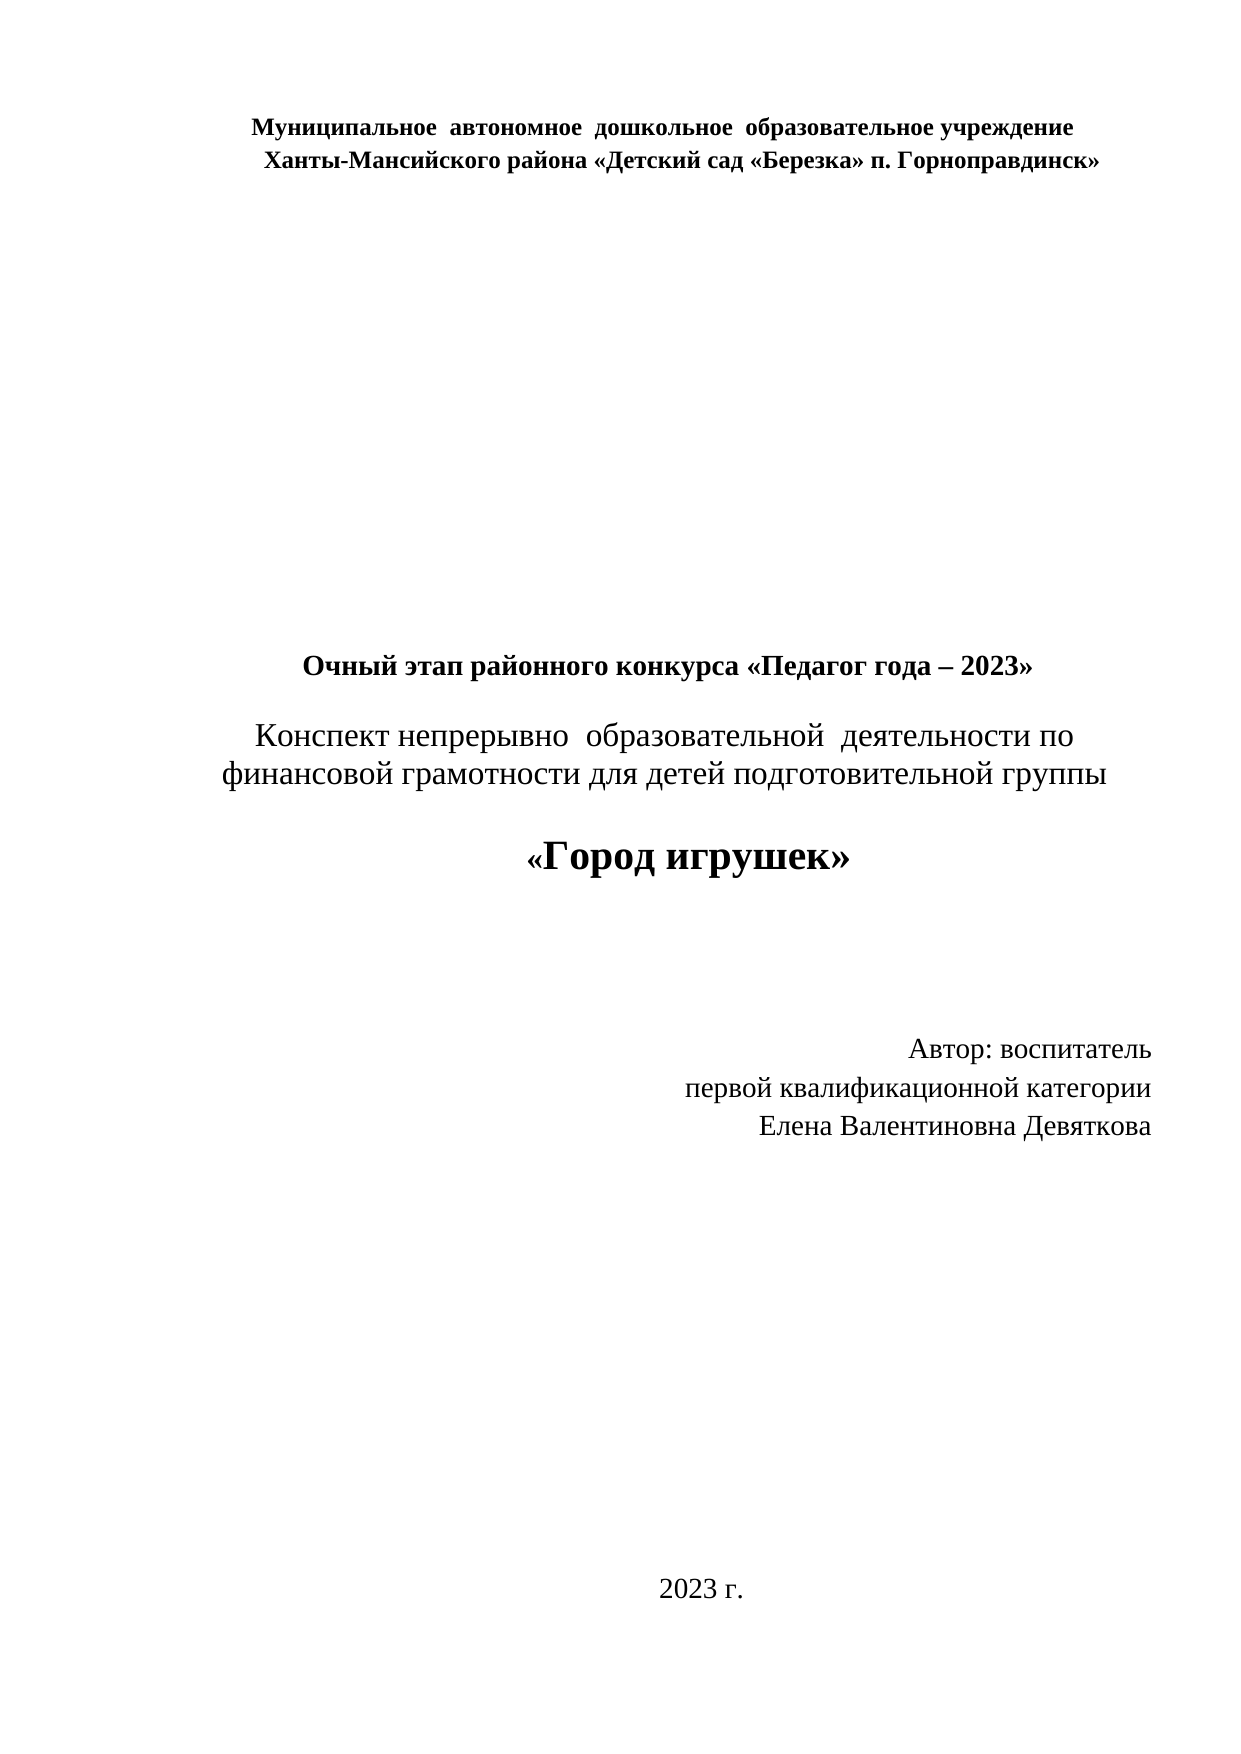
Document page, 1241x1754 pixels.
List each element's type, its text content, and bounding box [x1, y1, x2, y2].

text Муниципальное автономное дошкольное образовательное учреждение [177, 112, 1152, 141]
text «Город игрушек» [177, 830, 1152, 878]
text Ханты-Мансийского района «Детский сад «Березка» п. Горноправдинск» [177, 145, 1152, 174]
text Очный этап районного конкурса «Педагог года – 2023» [177, 648, 1152, 682]
text Елена Валентиновна Девяткова [177, 1108, 1152, 1142]
text Автор: воспитатель первой квалификационной категории [177, 1031, 1152, 1103]
text 2023 г. [177, 1571, 1152, 1604]
text Конспект непрерывно образовательной деятельности по финансовой грамотности для детей подготовительной группы [177, 715, 1152, 792]
